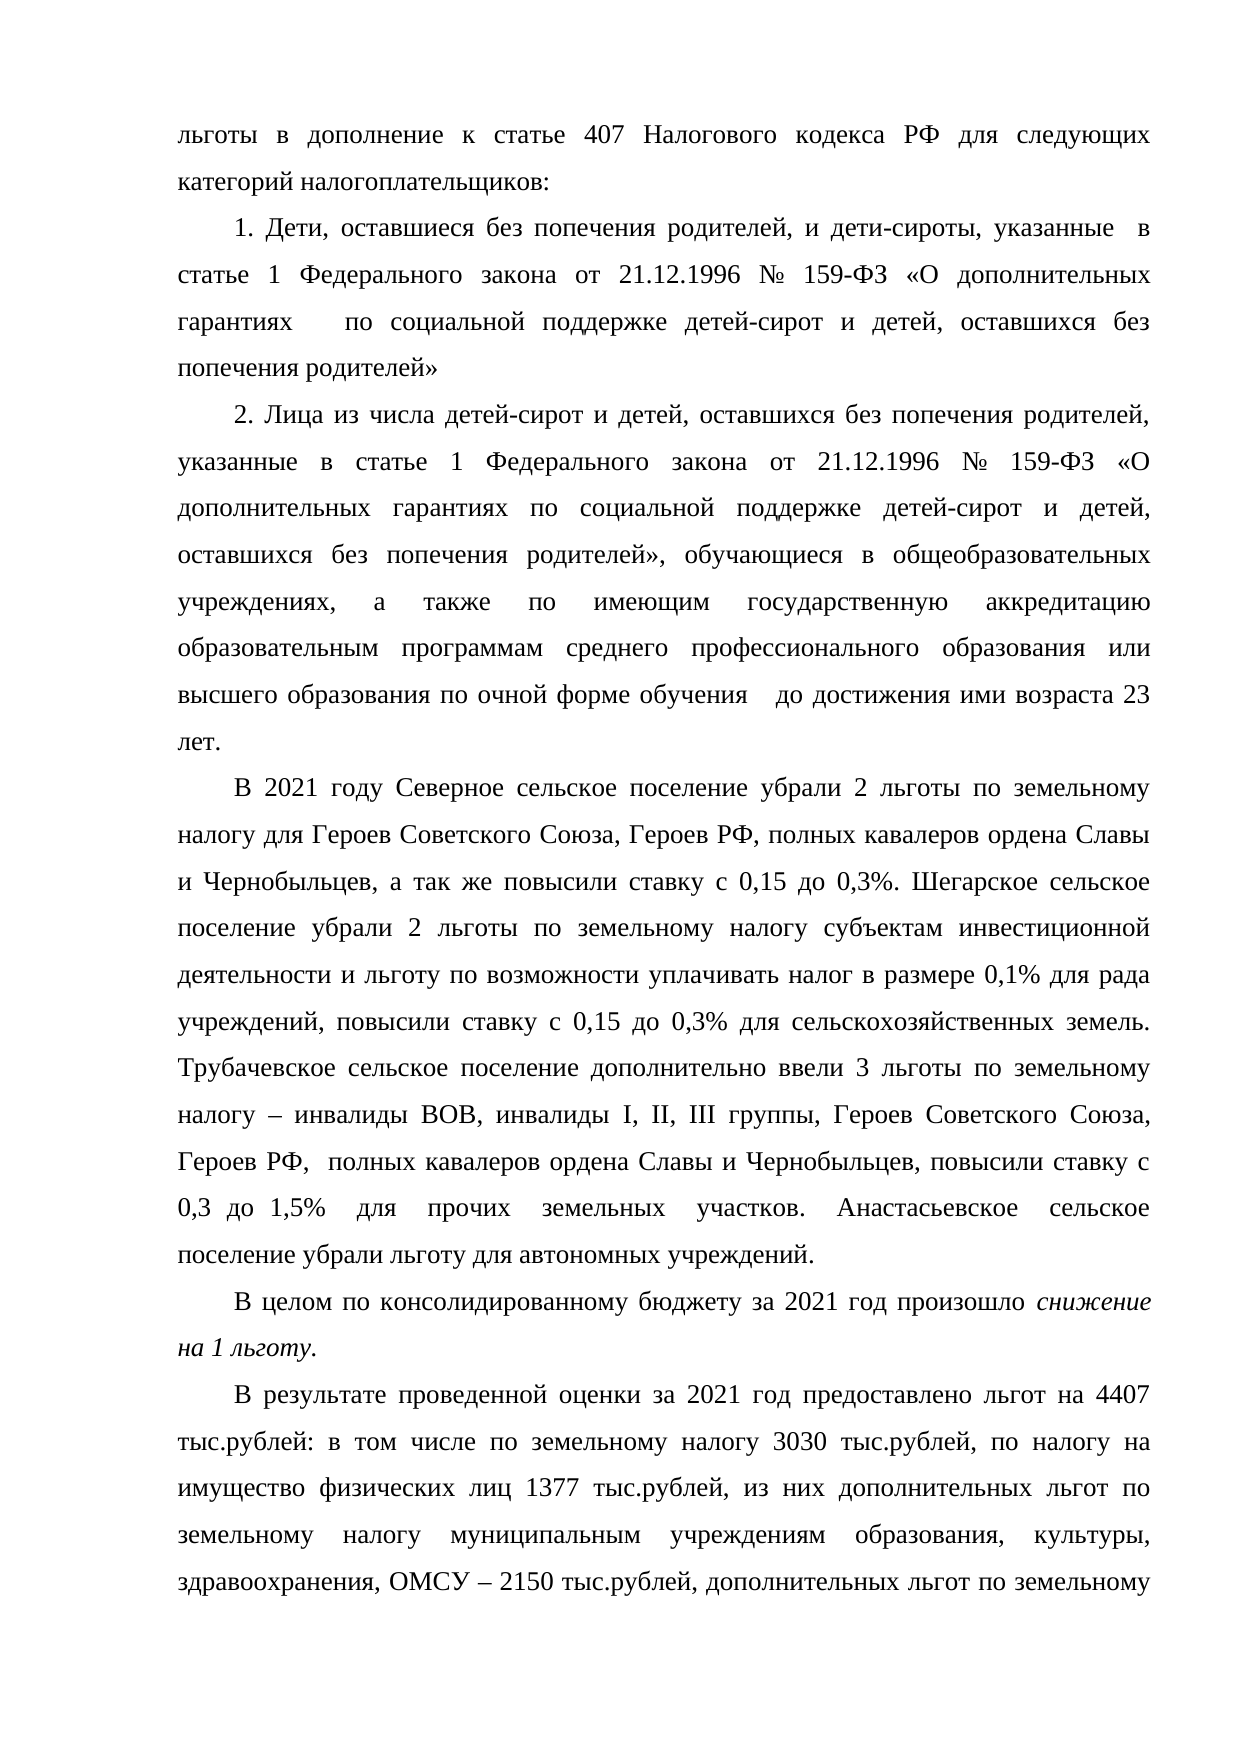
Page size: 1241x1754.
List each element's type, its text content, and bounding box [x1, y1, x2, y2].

text В 2021 году Северное сельское поселение убрали 2 льготы по земельному налогу для Героев Советского Союза, Героев РФ, полных кавалеров ордена Славы и Чернобыльцев, а так же повысили ставку с 0,15 до 0,3%. Шегарское сельское поселение убрали 2 льготы по земельному налогу субъектам инвестиционной деятельности и льготу по возможности уплачивать налог в размере 0,1% для рада учреждений, повысили ставку с 0,15 до 0,3% для сельскохозяйственных земель. Трубачевское сельское поселение дополнительно ввели 3 льготы по земельному налогу – инвалиды ВОВ, инвалиды I, II, III группы, Героев Советского Союза, Героев РФ, полных кавалеров ордена Славы и Чернобыльцев, повысили ставку с 0,3 до 1,5% для прочих земельных участков. Анастасьевское сельское поселение убрали льготу для автономных учреждений. [177, 771, 1152, 1269]
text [177, 1378, 1152, 1596]
text 1. Дети, оставшиеся без попечения родителей, и дети-сироты, указанные в статье 1 Федерального закона от 21.12.1996 № 159-ФЗ «О дополнительных гарантиях по социальной поддержке детей-сирот и детей, оставшихся без попечения родителей» [177, 211, 1152, 383]
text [177, 118, 1152, 196]
text 2. Лица из числа детей-сирот и детей, оставшихся без попечения родителей, указанные в статье 1 Федерального закона от 21.12.1996 № 159-ФЗ «О дополнительных гарантиях по социальной поддержке детей-сирот и детей, оставшихся без попечения родителей», обучающиеся в общеобразовательных учреждениях, а также по имеющим государственную аккредитацию образовательным программам среднего профессионального образования или высшего образования по очной форме обучения до достижения ими возраста 23 лет. [177, 398, 1152, 756]
text В целом по консолидированному бюджету за 2021 год произошло снижение на 1 льготу. [177, 1285, 1152, 1363]
